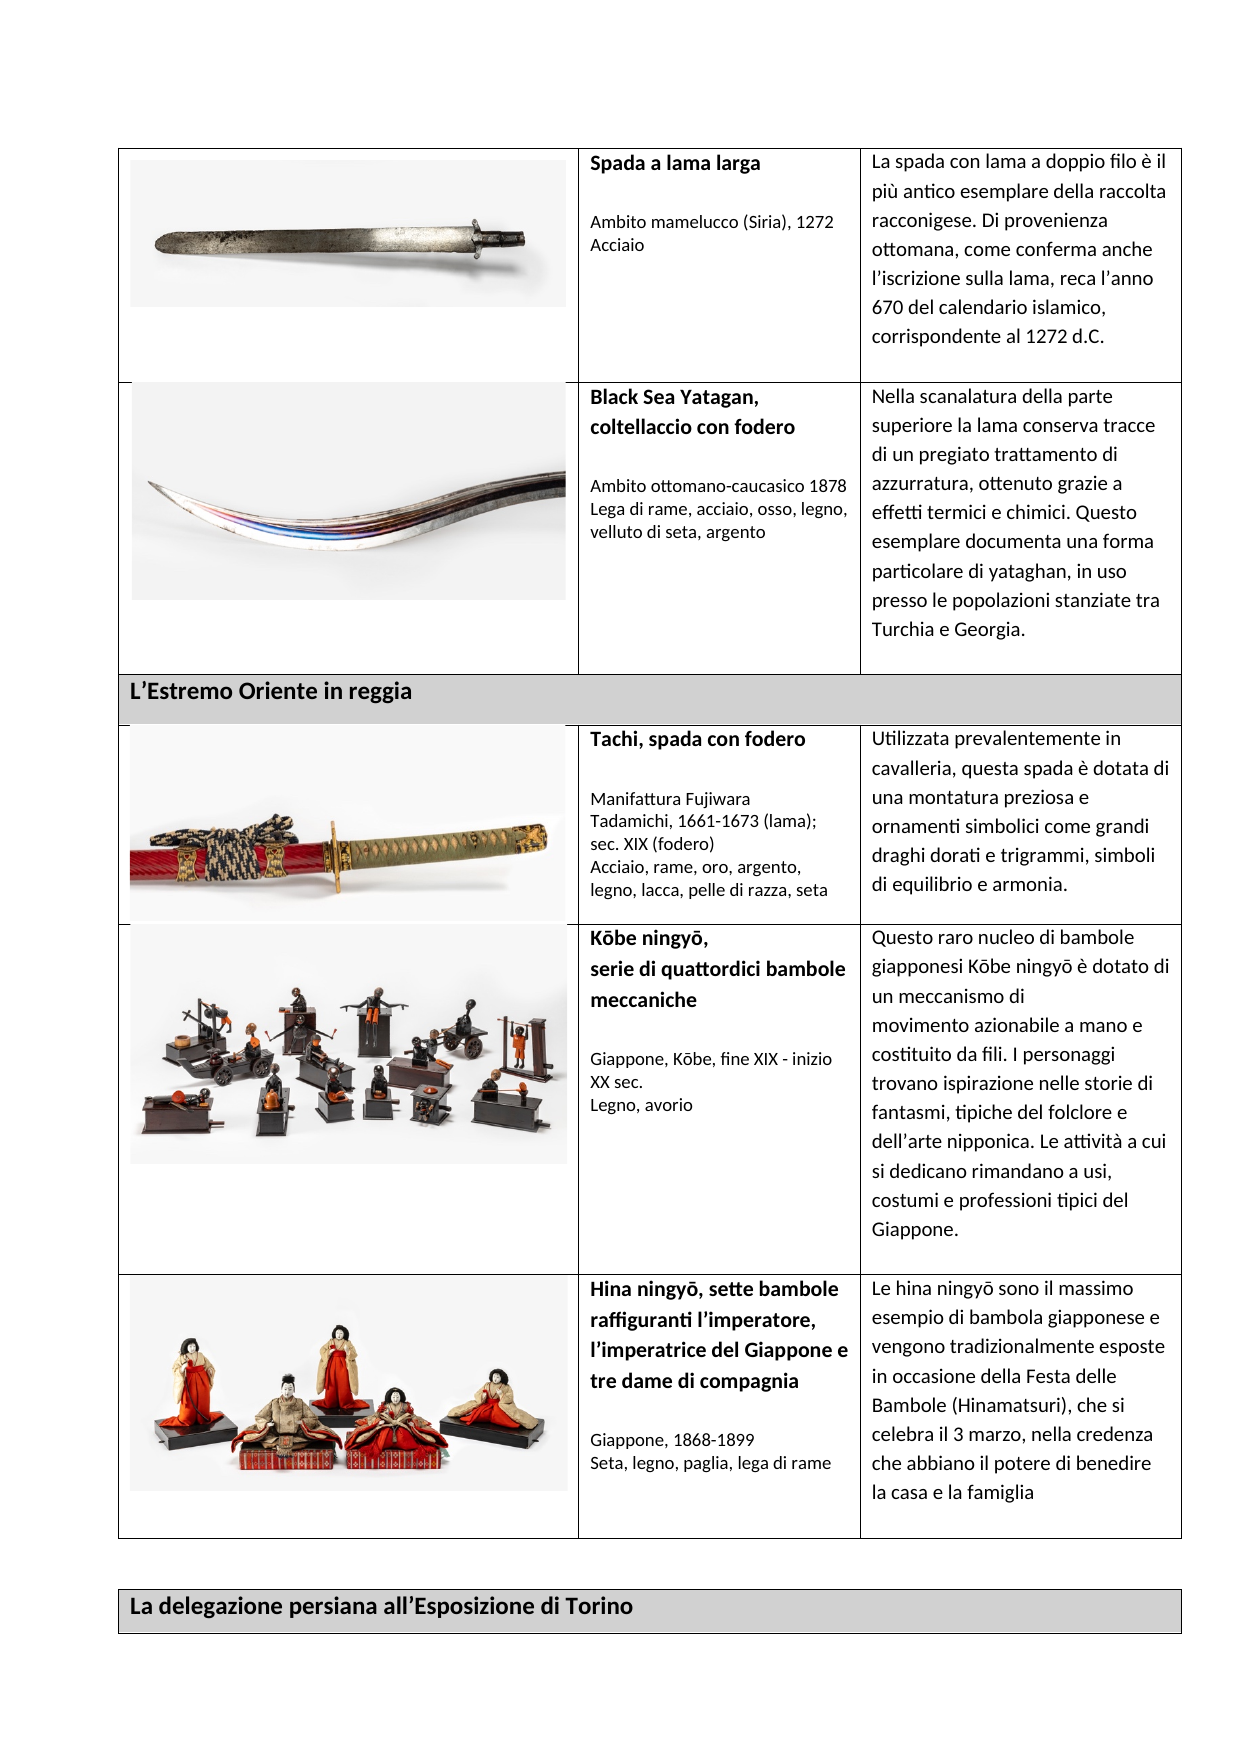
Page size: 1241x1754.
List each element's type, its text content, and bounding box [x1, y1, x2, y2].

table_cell Kōbe ningyō, serie di quattordici bambole meccaniche Giappone, Kōbe, fine XIX - inizio XX sec. Legno, avorio [579, 925, 860, 1274]
table_cell Nella scanalatura della parte superiore la lama conserva tracce di un pregiato trattamento di azzurratura, ottenuto grazie a effetti termici e chimici. Questo esemplare documenta una forma particolare di yataghan, in uso presso le popolazioni stanziate tra Turchia e Georgia. [861, 383, 1181, 674]
table_header La delegazione persiana all’Esposizione di Torino [119, 1590, 1181, 1632]
table_cell Le hina ningyō sono il massimo esempio di bambola giapponese e vengono tradizionalmente esposte in occasione della Festa delle Bambole (Hinamatsuri), che si celebra il 3 marzo, nella credenza che abbiano il potere di benedire la casa e la famiglia [861, 1275, 1181, 1538]
picture [130, 924, 568, 1164]
table_cell La spada con lama a doppio filo è il più antico esemplare della raccolta racconigese. Di provenienza ottomana, come conferma anche l’iscrizione sulla lama, reca l’anno 670 del calendario islamico, corrispondente al 1272 d.C. [861, 149, 1181, 382]
table_cell [119, 925, 578, 1274]
table_cell Spada a lama larga Ambito mamelucco (Siria), 1272 Acciaio [579, 149, 860, 382]
table_cell Utilizzata prevalentemente in cavalleria, questa spada è dotata di una montatura preziosa e ornamenti simbolici come grandi draghi dorati e trigrammi, simboli di equilibrio e armonia. [861, 726, 1181, 923]
table_cell Hina ningyō, sette bambole raffiguranti l’imperatore, l’imperatrice del Giappone e tre dame di compagnia Giappone, 1868-1899 Seta, legno, paglia, lega di rame [579, 1275, 860, 1538]
picture [130, 160, 566, 307]
table_cell Black Sea Yatagan, coltellaccio con fodero Ambito ottomano-caucasico 1878 Lega di rame, acciaio, osso, legno, velluto di seta, argento [579, 383, 860, 674]
table_cell [119, 149, 578, 382]
table_cell Tachi, spada con fodero Manifattura Fujiwara Tadamichi, 1661-1673 (lama); sec. XIX (fodero) Acciaio, rame, oro, argento, legno, lacca, pelle di razza, seta [579, 726, 860, 923]
table_cell L’Estremo Oriente in reggia [119, 675, 1181, 724]
picture [129, 1275, 568, 1491]
table_cell [119, 1275, 578, 1538]
table_cell [119, 726, 578, 923]
table_cell Questo raro nucleo di bambole giapponesi Kōbe ningyō è dotato di un meccanismo di movimento azionabile a mano e costituito da fili. I personaggi trovano ispirazione nelle storie di fantasmi, tipiche del folclore e dell’arte nipponica. Le attività a cui si dedicano rimandano a usi, costumi e professioni tipici del Giappone. [861, 925, 1181, 1274]
table_cell [119, 383, 578, 674]
picture [129, 725, 566, 921]
picture [131, 382, 566, 600]
